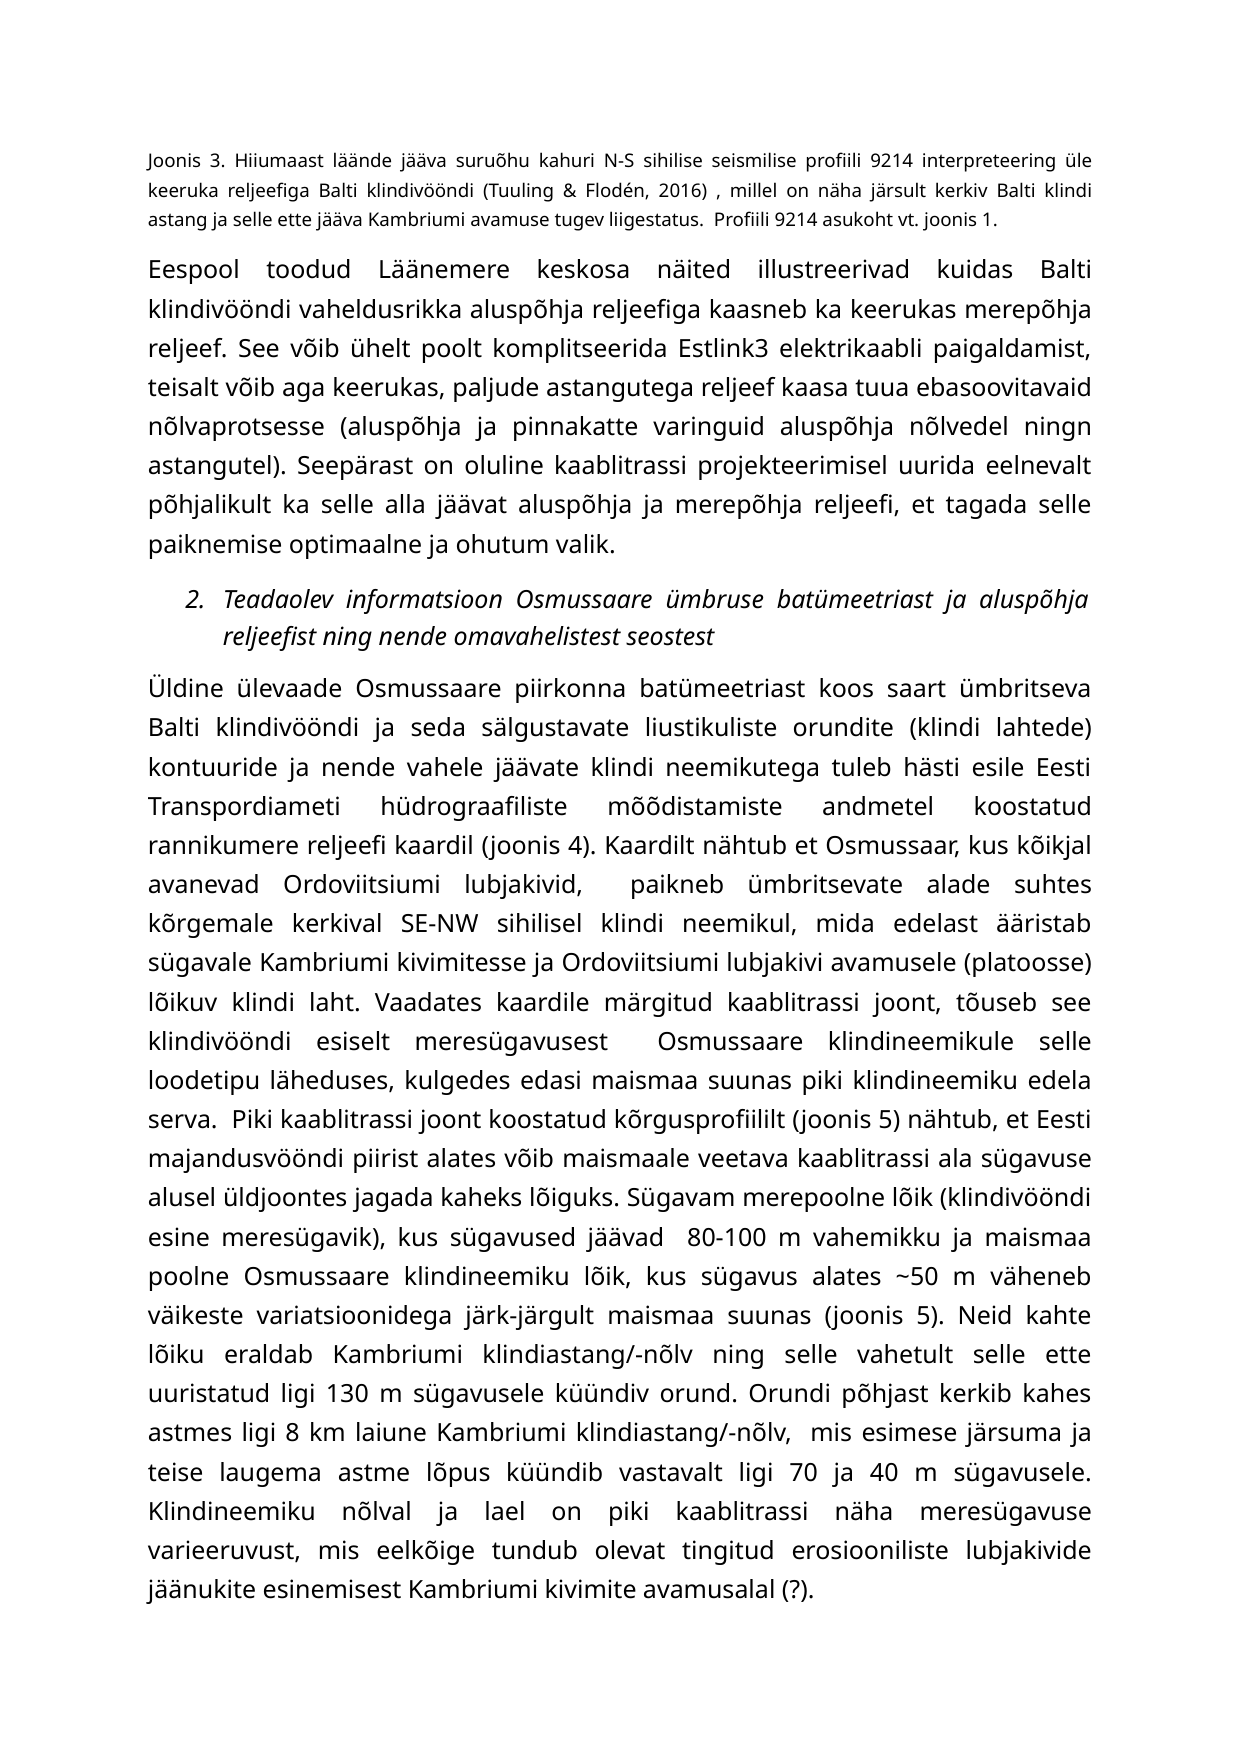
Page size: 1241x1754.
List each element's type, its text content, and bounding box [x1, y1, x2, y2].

text Joonis 3. Hiiumaast läände jääva suruõhu kahuri N-S sihilise seismilise profiili 9214 interpreteering üle keeruka reljeefiga Balti klindivööndi (Tuuling & Flodén, 2016) , millel on näha järsult kerkiv Balti klindi astang ja selle ette jääva Kambriumi avamuse tugev liigestatus. Profiili 9214 asukoht vt. joonis 1. [148, 148, 1093, 232]
list Teadaolev informatsioon Osmussaare ümbruse batümeetriast ja aluspõhja reljeefist ning nende omavahelistest seostest [185, 582, 1093, 652]
text Eespool toodud Läänemere keskosa näited illustreerivad kuidas Balti klindivööndi vaheldusrikka aluspõhja reljeefiga kaasneb ka keerukas merepõhja reljeef. See võib ühelt poolt komplitseerida Estlink3 elektrikaabli paigaldamist, teisalt võib aga keerukas, paljude astangutega reljeef kaasa tuua ebasoovitavaid nõlvaprotsesse (aluspõhja ja pinnakatte varinguid aluspõhja nõlvedel ningn astangutel). Seepärast on oluline kaablitrassi projekteerimisel uurida eelnevalt põhjalikult ka selle alla jäävat aluspõhja ja merepõhja reljeefi, et tagada selle paiknemise optimaalne ja ohutum valik. [148, 252, 1093, 560]
text Üldine ülevaade Osmussaare piirkonna batümeetriast koos saart ümbritseva Balti klindivööndi ja seda sälgustavate liustikuliste orundite (klindi lahtede) kontuuride ja nende vahele jäävate klindi neemikutega tuleb hästi esile Eesti Transpordiameti hüdrograafiliste mõõdistamiste andmetel koostatud rannikumere reljeefi kaardil (joonis 4). Kaardilt nähtub et Osmussaar, kus kõikjal avanevad Ordoviitsiumi lubjakivid, paikneb ümbritsevate alade suhtes kõrgemale kerkival SE-NW sihilisel klindi neemikul, mida edelast ääristab sügavale Kambriumi kivimitesse ja Ordoviitsiumi lubjakivi avamusele (platoosse) lõikuv klindi laht. Vaadates kaardile märgitud kaablitrassi joont, tõuseb see klindivööndi esiselt meresügavusest Osmussaare klindineemikule selle loodetipu läheduses, kulgedes edasi maismaa suunas piki klindineemiku edela serva. Piki kaablitrassi joont koostatud kõrgusprofiililt (joonis 5) nähtub, et Eesti majandusvööndi piirist alates võib maismaale veetava kaablitrassi ala sügavuse alusel üldjoontes jagada kaheks lõiguks. Sügavam merepoolne lõik (klindivööndi esine meresügavik), kus sügavused jäävad 80-100 m vahemikku ja maismaa poolne Osmussaare klindineemiku lõik, kus sügavus alates ~50 m väheneb väikeste variatsioonidega järk-järgult maismaa suunas (joonis 5). Neid kahte lõiku eraldab Kambriumi klindiastang/-nõlv ning selle vahetult selle ette uuristatud ligi 130 m sügavusele küündiv orund. Orundi põhjast kerkib kahes astmes ligi 8 km laiune Kambriumi klindiastang/-nõlv, mis esimese järsuma ja teise laugema astme lõpus küündib vastavalt ligi 70 ja 40 m sügavusele. Klindineemiku nõlval ja lael on piki kaablitrassi näha meresügavuse varieeruvust, mis eelkõige tundub olevat tingitud erosiooniliste lubjakivide jäänukite esinemisest Kambriumi kivimite avamusalal (?). [148, 671, 1093, 1606]
